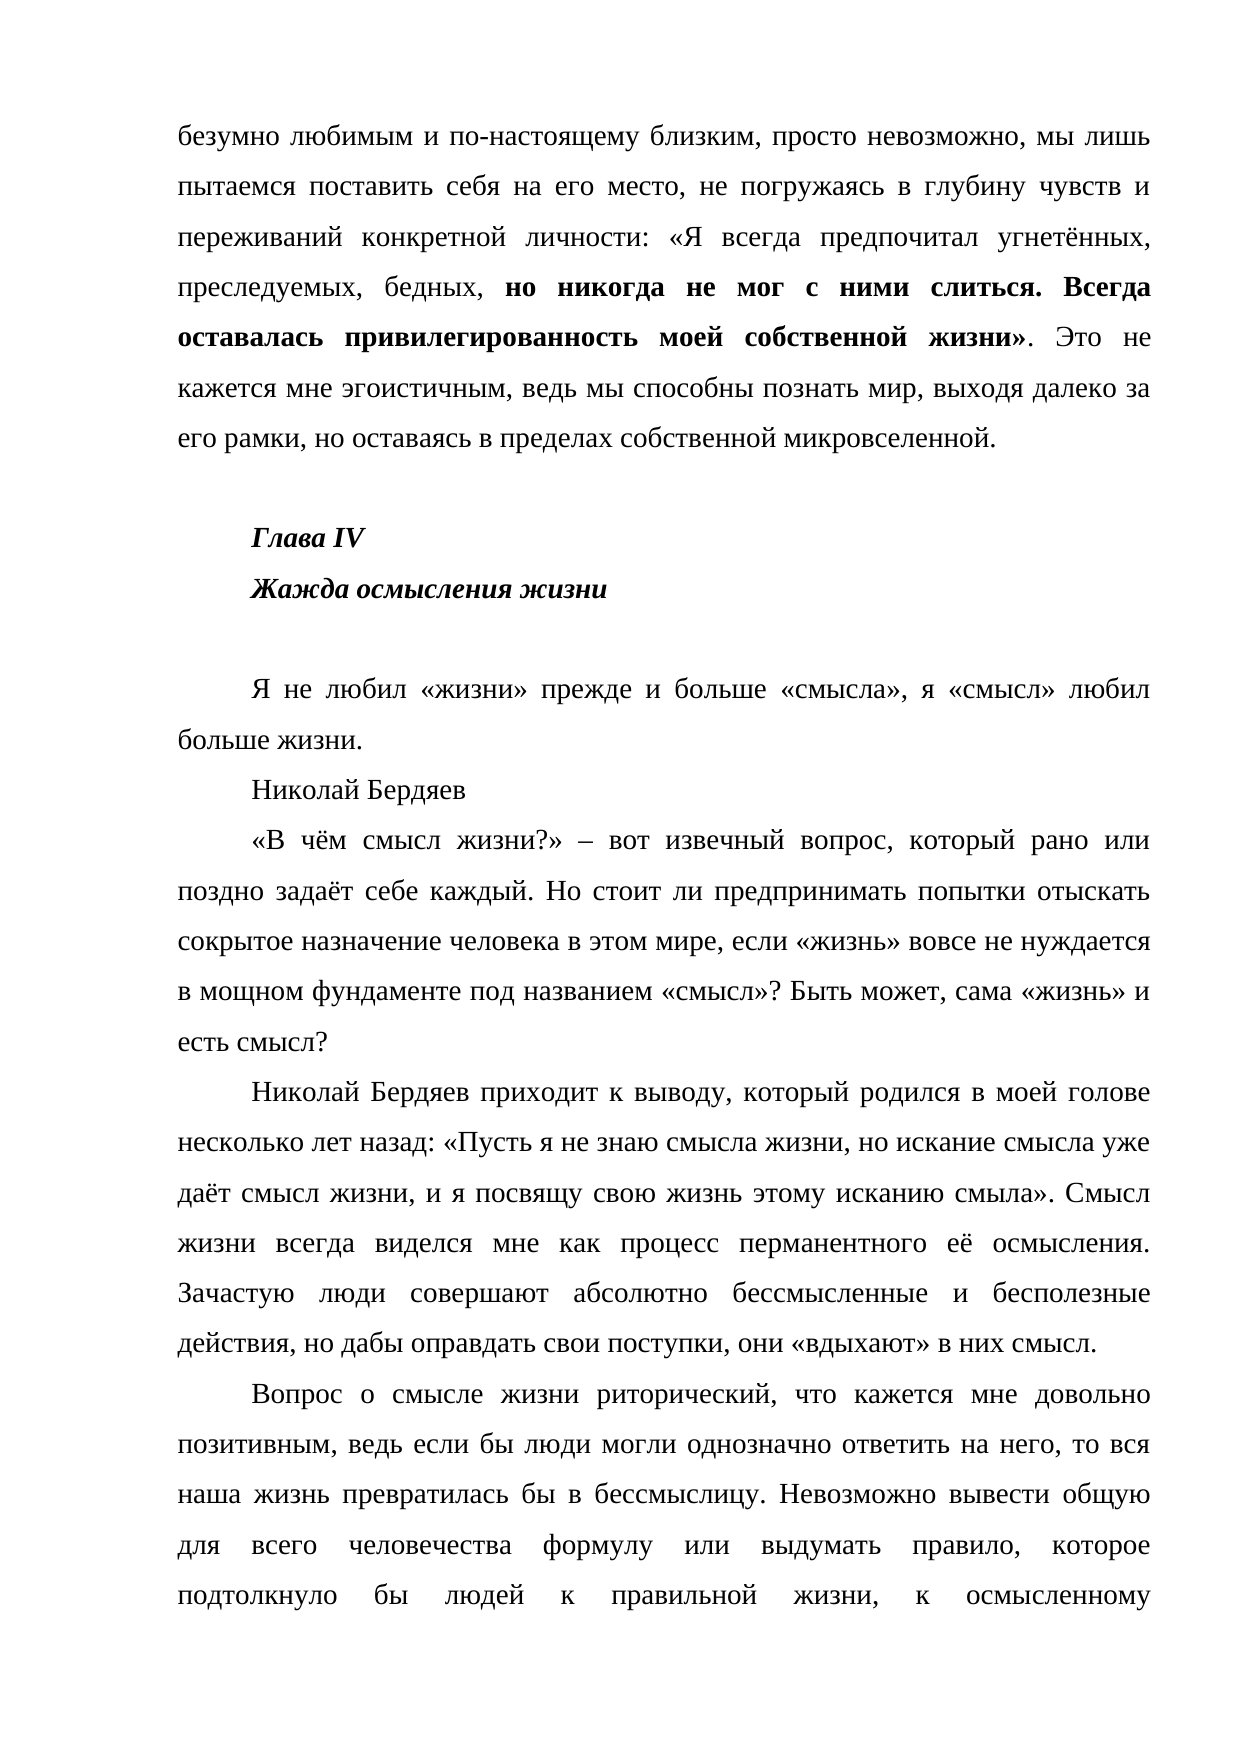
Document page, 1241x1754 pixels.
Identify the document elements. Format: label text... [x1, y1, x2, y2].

text Николай Бердяев [177, 772, 1152, 806]
text «В чём смысл жизни?» – вот извечный вопрос, который рано или поздно задаёт себе каждый. Но стоит ли предпринимать попытки отыскать сокрытое назначение человека в этом мире, если «жизнь» вовсе не нуждается в мощном фундаменте под названием «смысл»? Быть может, сама «жизнь» и есть смысл? [177, 822, 1152, 1057]
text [177, 1376, 1152, 1611]
text Жажда осмысления жизни [177, 571, 1152, 604]
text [177, 118, 1152, 453]
text Николай Бердяев приходит к выводу, который родился в моей голове несколько лет назад: «Пусть я не знаю смысла жизни, но искание смысла уже даёт смысл жизни, и я посвящу свою жизнь этому исканию смыла». Смысл жизни всегда виделся мне как процесс перманентного её осмысления. Зачастую люди совершают абсолютно бессмысленные и бесполезные действия, но дабы оправдать свои поступки, они «вдыхают» в них смысл. [177, 1074, 1152, 1359]
text Я не любил «жизни» прежде и больше «смысла», я «смысл» любил больше жизни. [177, 672, 1152, 755]
text Глава IV [177, 521, 1152, 554]
